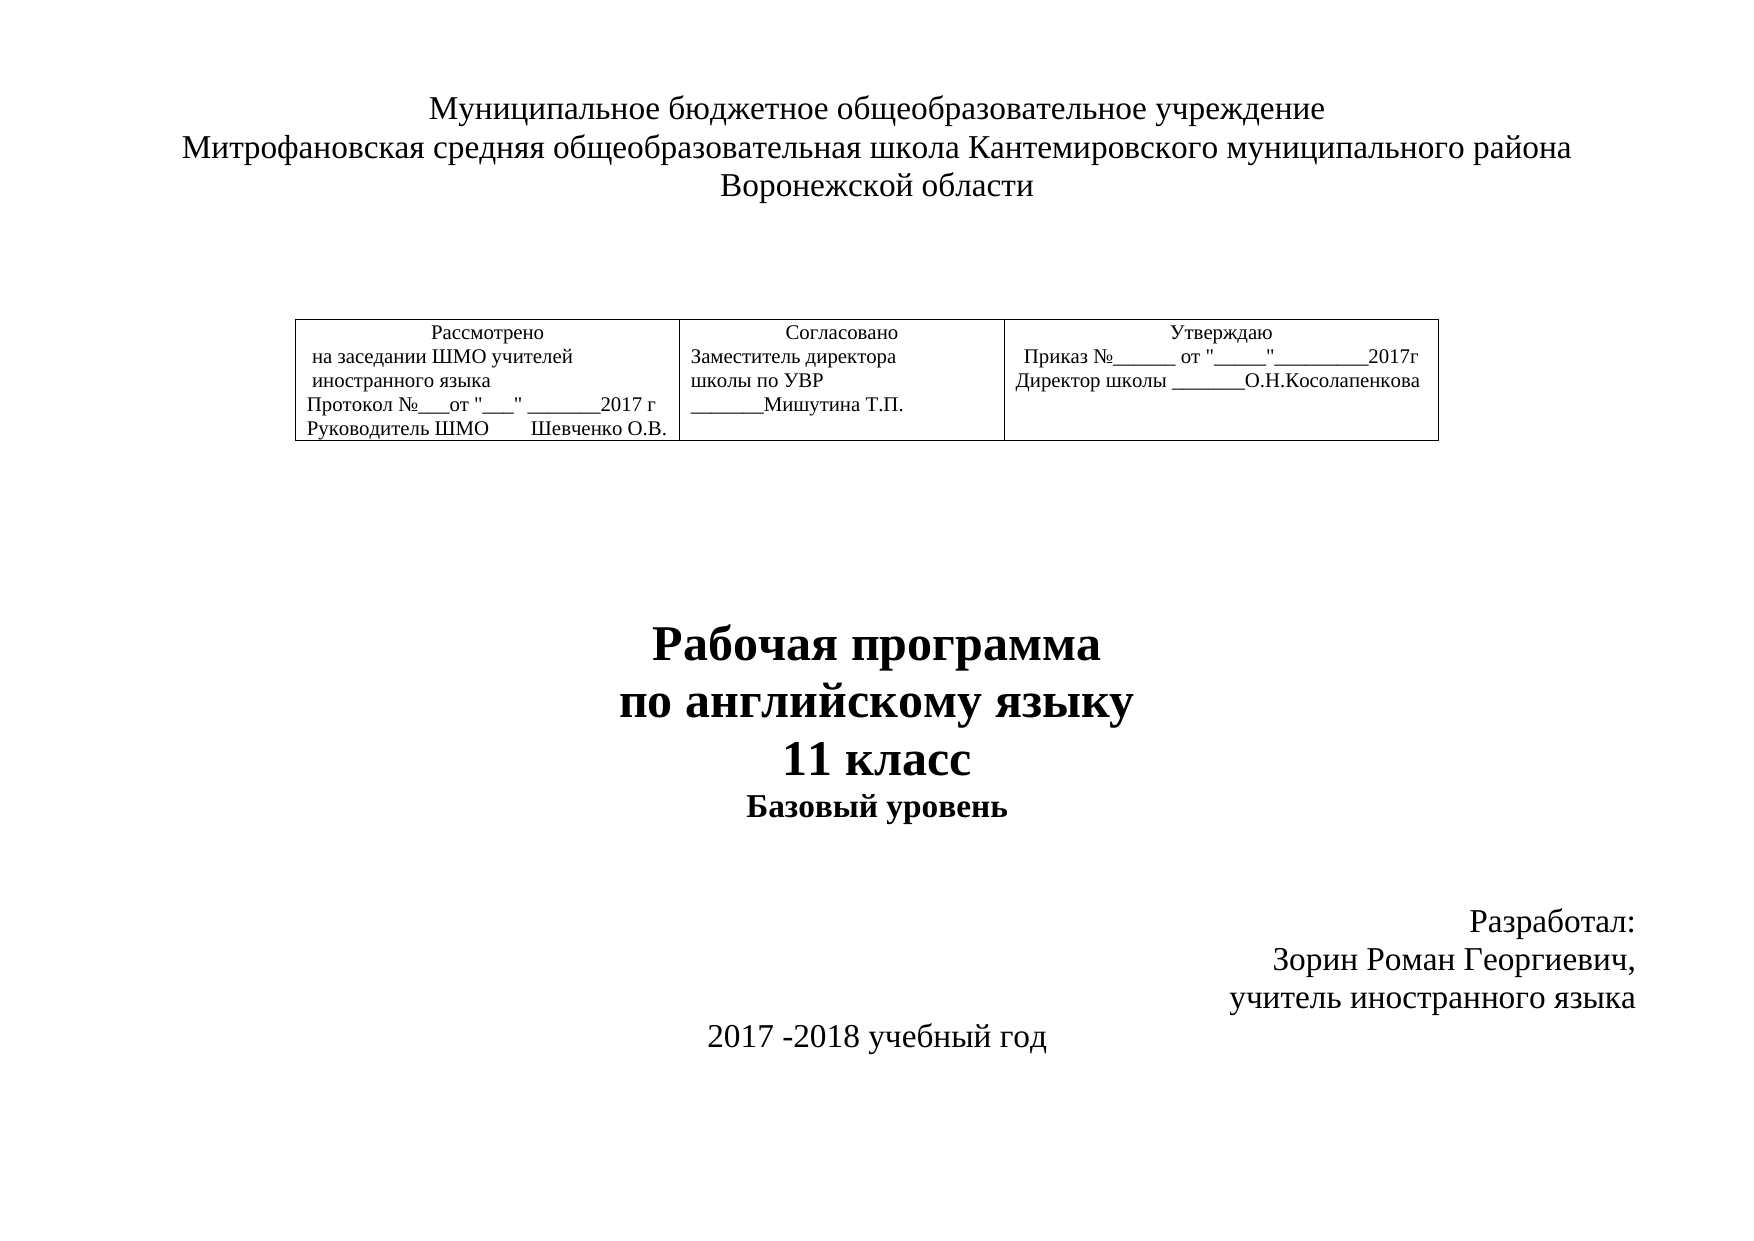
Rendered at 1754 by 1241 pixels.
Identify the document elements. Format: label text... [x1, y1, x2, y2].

text 2017 -2018 учебный год [118, 1016, 1636, 1054]
text Зорин Роман Георгиевич, [118, 939, 1636, 978]
table_header Утверждаю Приказ №______ от "_____"_________2017г Директор школы _______О.Н.Косолапенкова [1005, 320, 1438, 440]
table_header Согласовано Заместитель директора школы по УВР _______Мишутина Т.П. [680, 320, 1004, 440]
text Муниципальное бюджетное общеобразовательное учреждение [118, 88, 1636, 127]
table_header Рассмотрено на заседании ШМО учителей иностранного языка Протокол №___от "___" _______2017 г Руководитель ШМО Шевченко О.В. [296, 320, 679, 440]
text по английскому языку [118, 671, 1636, 728]
text Разработал: [472, 901, 1636, 939]
text Базовый уровень [118, 786, 1636, 824]
text Рабочая программа [118, 613, 1636, 671]
text Митрофановская средняя общеобразовательная школа Кантемировского муниципального района Воронежской области [118, 127, 1636, 203]
text 11 класс [118, 728, 1636, 786]
text учитель иностранного языка [118, 978, 1636, 1016]
